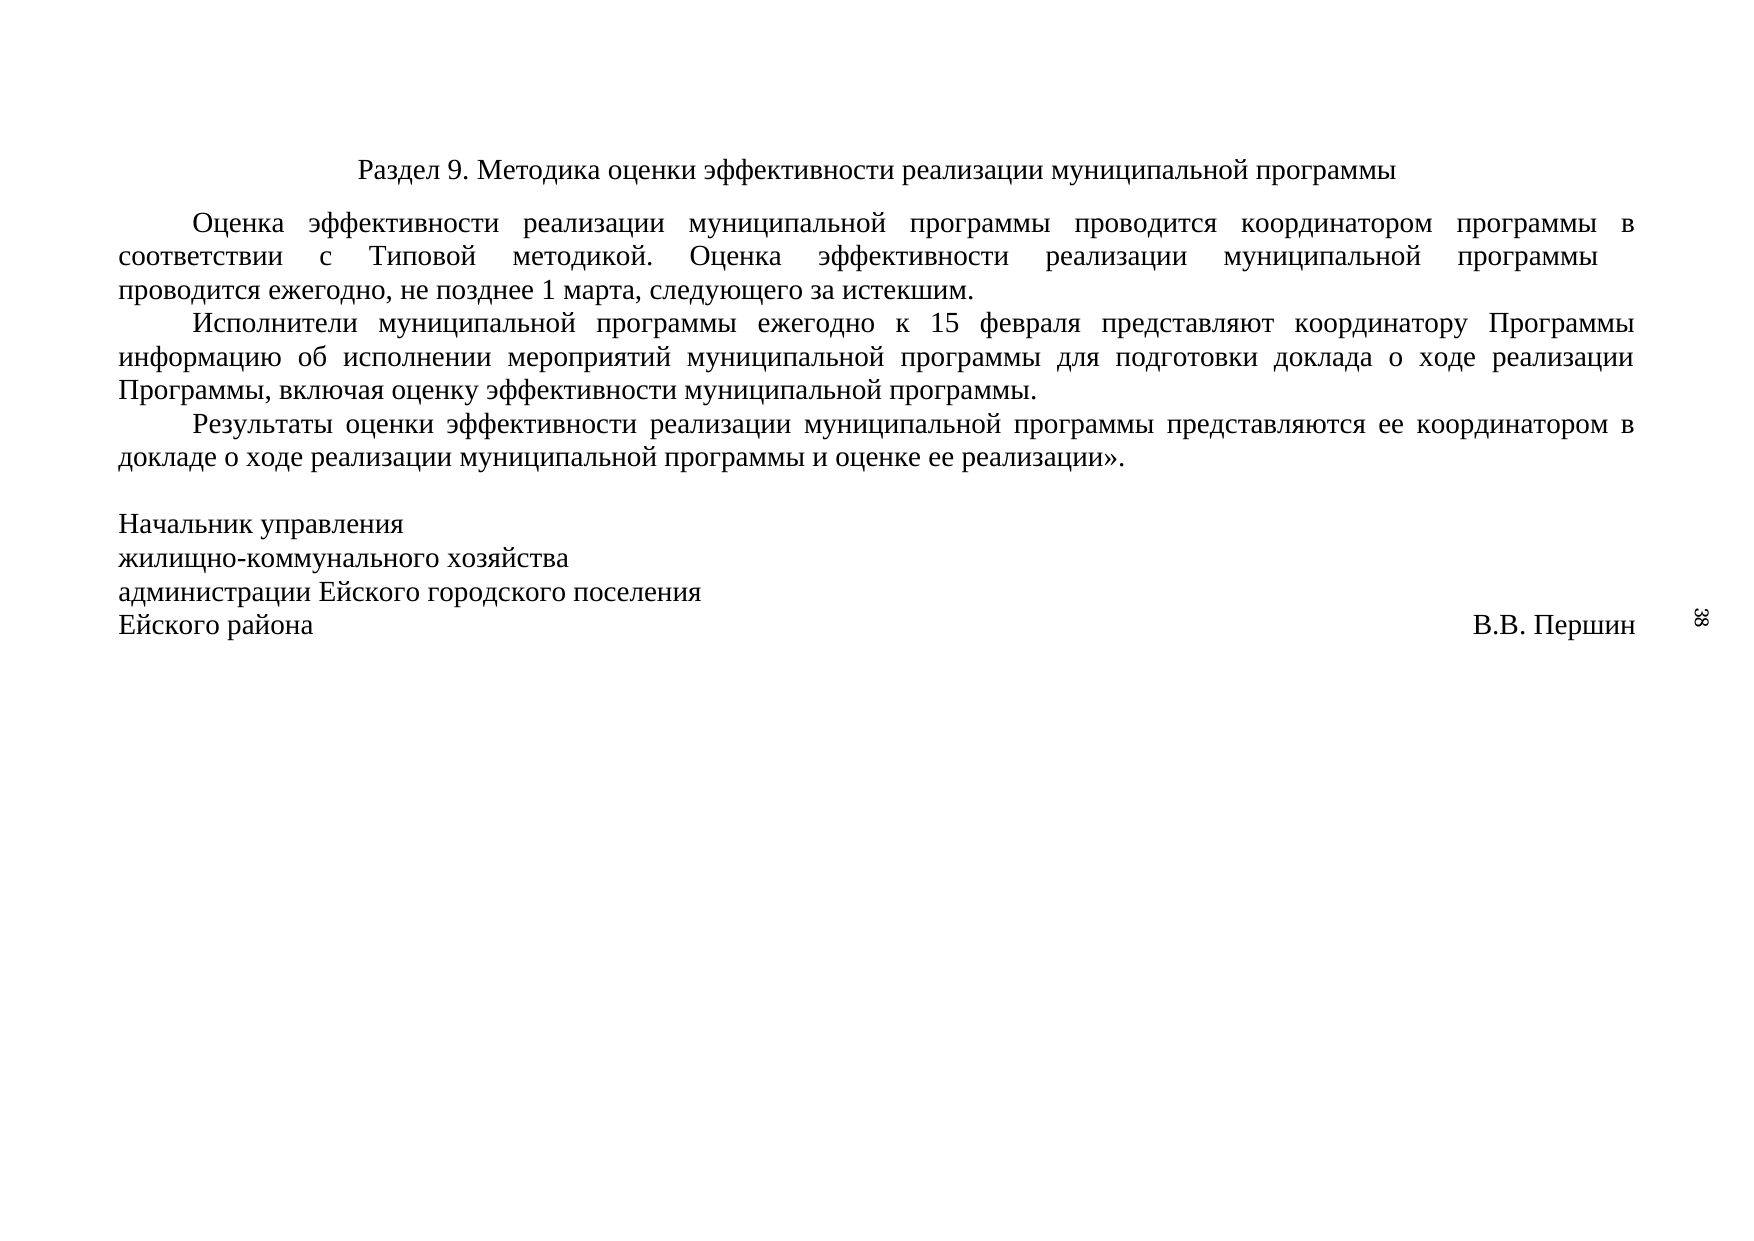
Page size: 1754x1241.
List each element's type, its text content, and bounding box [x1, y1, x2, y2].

text Результаты оценки эффективности реализации муниципальной программы представляются ее координатором в докладе о ходе реализации муниципальной программы и оценке ее реализации». [118, 406, 1636, 473]
text Оценка эффективности реализации муниципальной программы проводится координатором программы в соответствии с Типовой методикой. Оценка эффективности реализации муниципальной программы проводится ежегодно, не позднее 1 марта, следующего за истекшим. [118, 205, 1636, 305]
text Раздел 9. Методика оценки эффективности реализации муниципальной программы [118, 152, 1636, 186]
text жилищно-коммунального хозяйства [118, 540, 1636, 574]
text администрации Ейского городского поселения [118, 574, 1636, 607]
text Ейского района В.В. Першин [118, 607, 1636, 641]
text Исполнители муниципальной программы ежегодно к 15 февраля представляют координатору Программы информацию об исполнении мероприятий муниципальной программы для подготовки доклада о ходе реализации Программы, включая оценку эффективности муниципальной программы. [118, 305, 1636, 406]
text Начальник управления [118, 507, 1636, 540]
